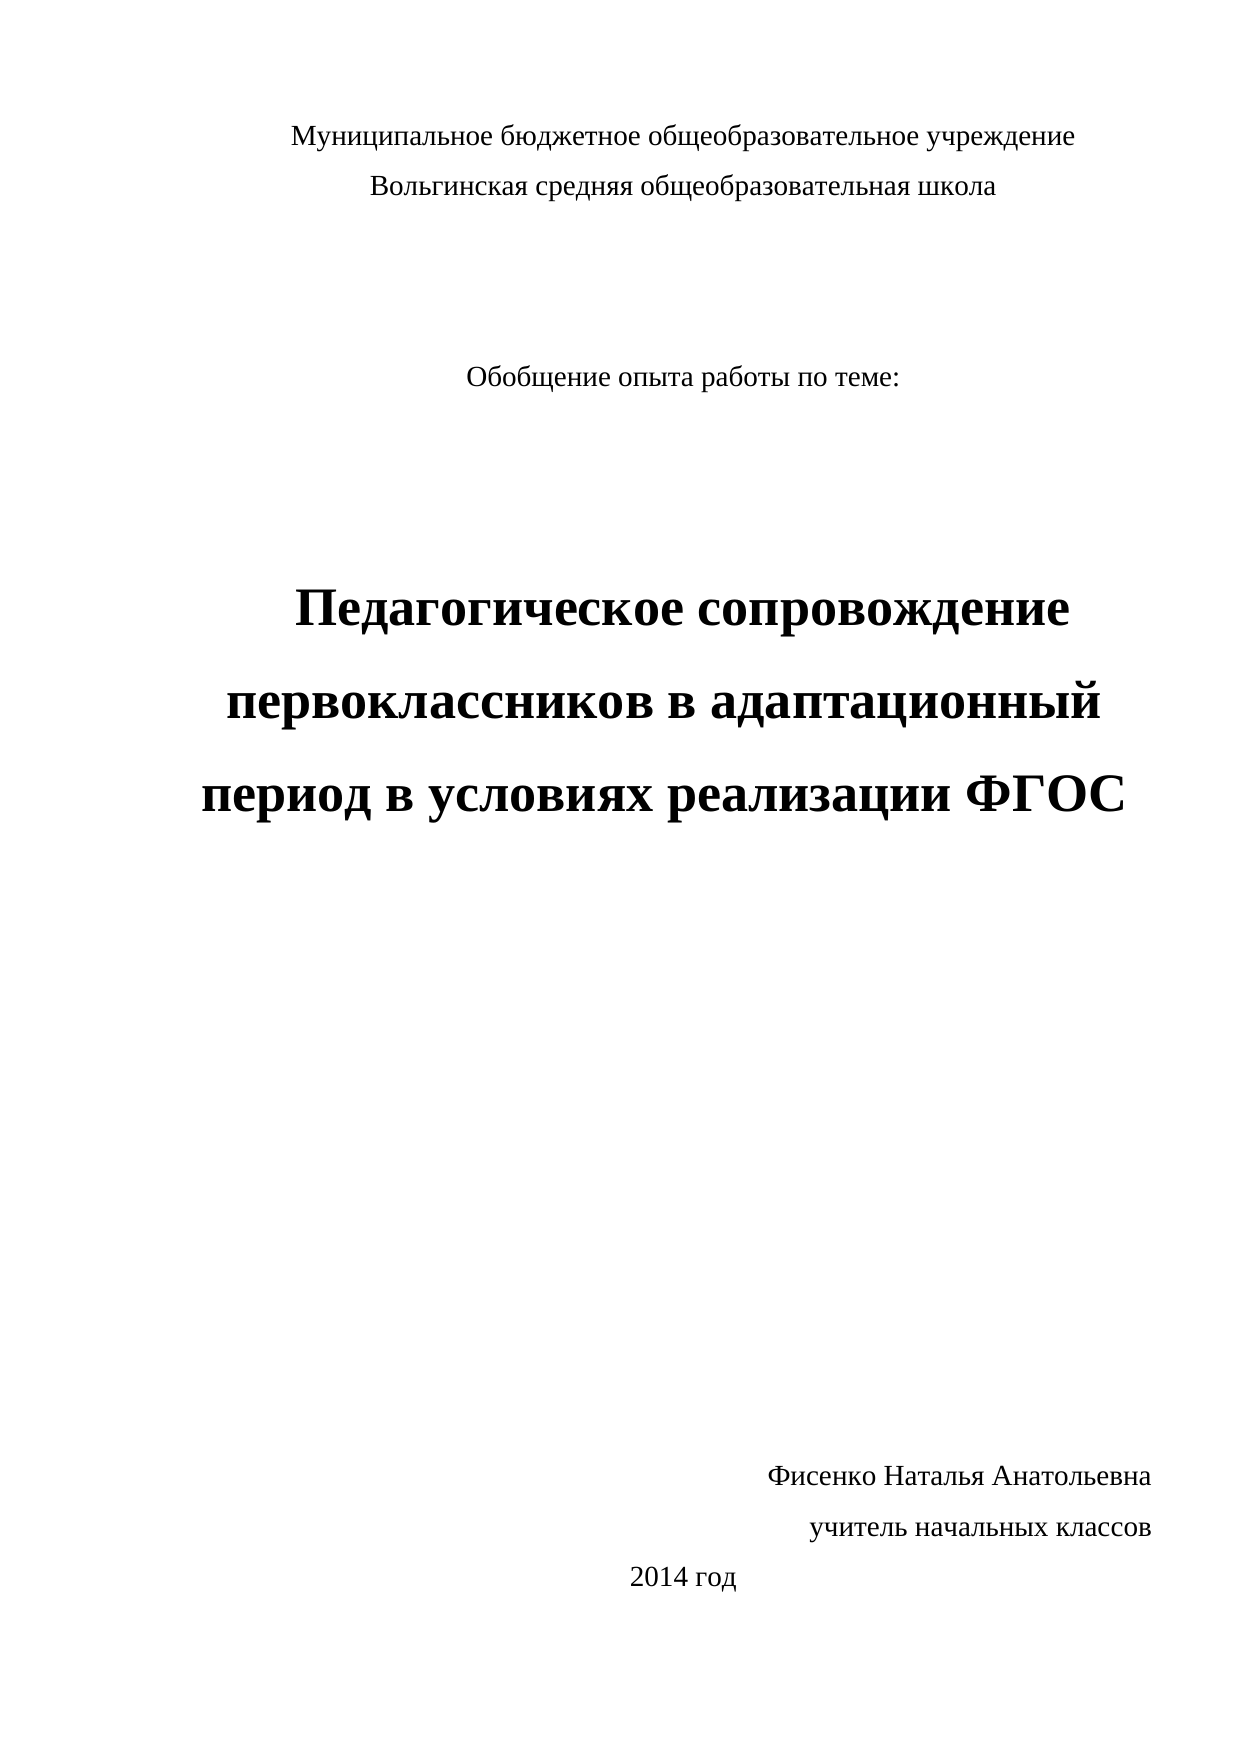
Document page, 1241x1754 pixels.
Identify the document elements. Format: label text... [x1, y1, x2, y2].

text Педагогическое сопровождение первоклассников в адаптационный период в условиях реализации ФГОС [177, 574, 1152, 824]
text учитель начальных классов [177, 1509, 1152, 1542]
text Вольгинская средняя общеобразовательная школа [177, 168, 1152, 202]
text Муниципальное бюджетное общеобразовательное учреждение [177, 118, 1152, 152]
text 2014 год [177, 1559, 1152, 1593]
text Обобщение опыта работы по теме: [177, 359, 1152, 392]
text Фисенко Наталья Анатольевна [177, 1458, 1152, 1492]
